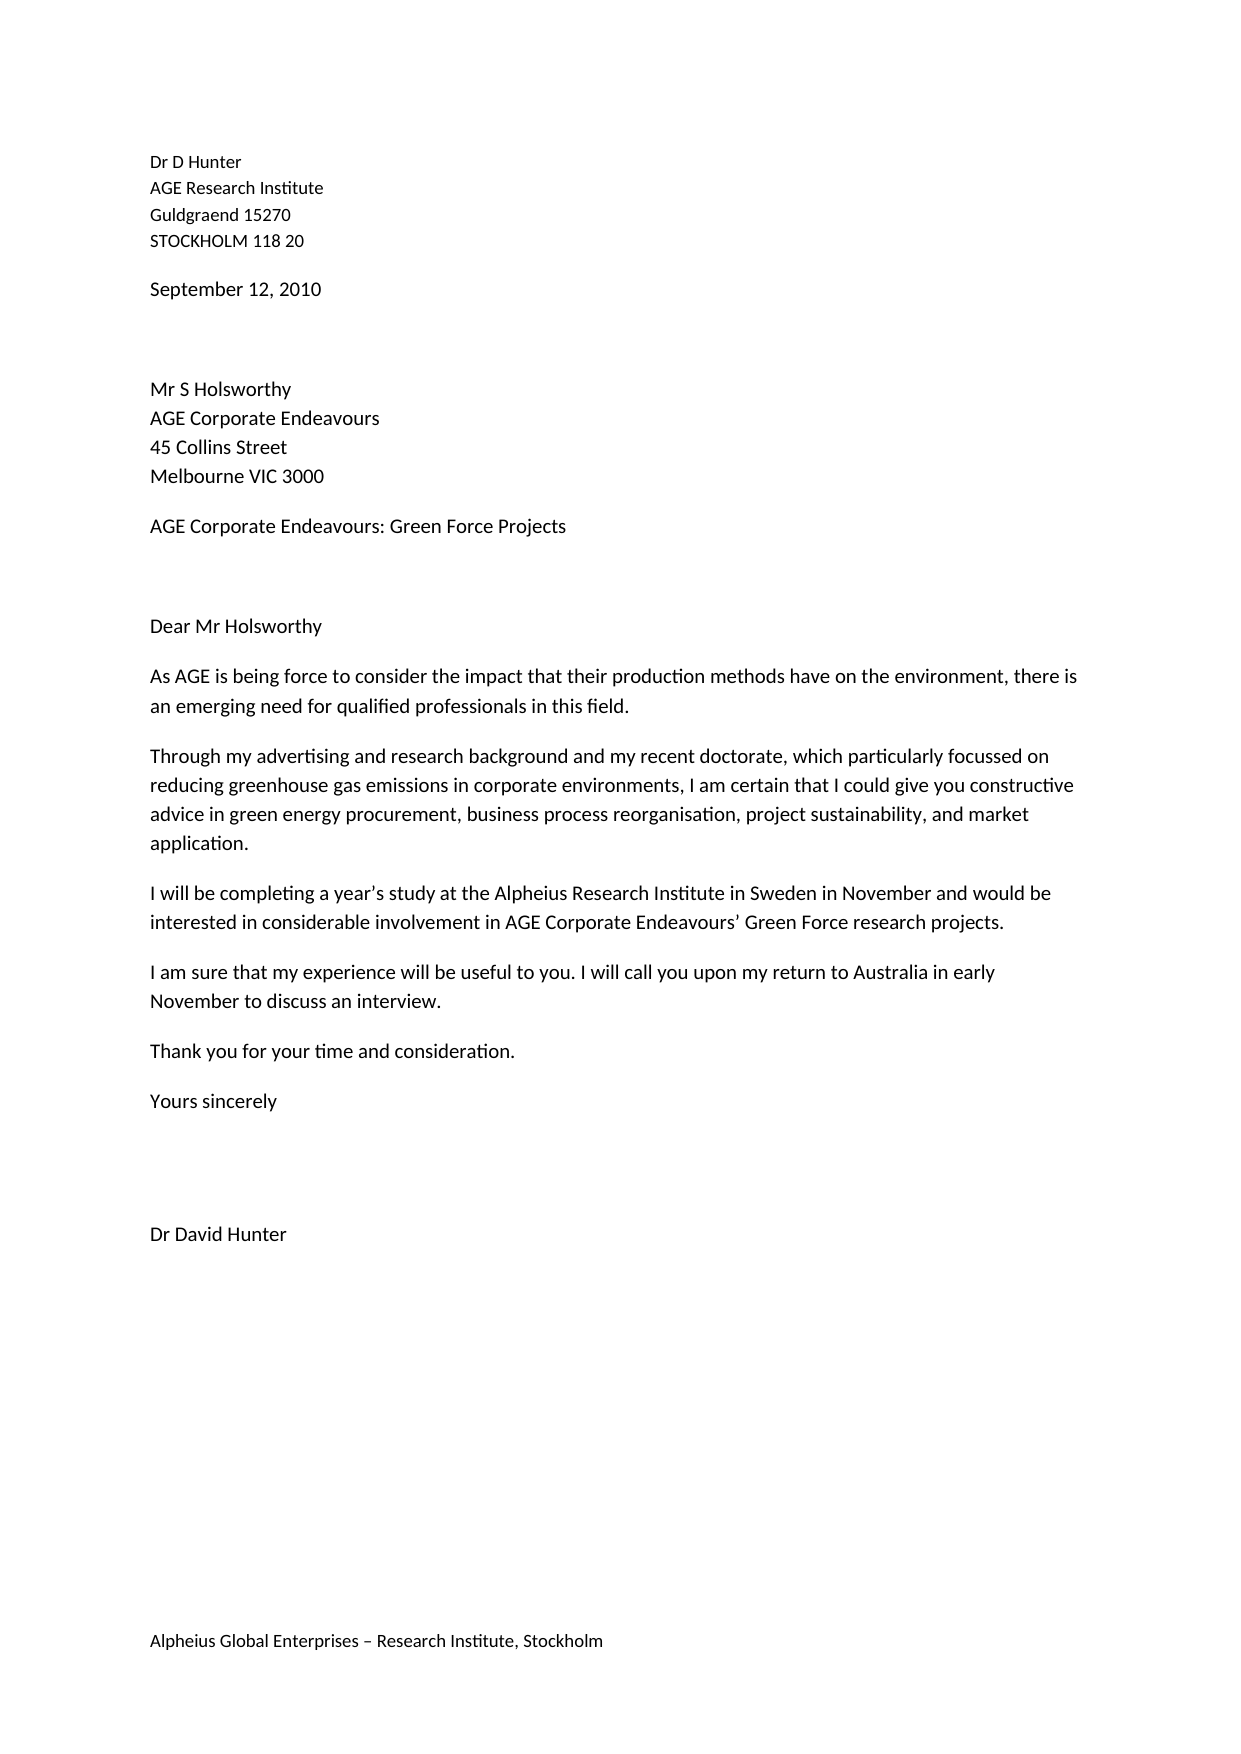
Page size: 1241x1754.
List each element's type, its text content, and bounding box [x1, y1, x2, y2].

text Dr D Hunter AGE Research Institute Guldgraend 15270 STOCKHOLM 118 20 [150, 150, 1090, 252]
text As AGE is being force to consider the impact that their production methods have on the environment, there is an emerging need for qualified professionals in this field. [150, 664, 1090, 718]
text Dear Mr Holsworthy [150, 614, 1090, 639]
text I will be completing a year’s study at the Alpheius Research Institute in Sweden in November and would be interested in considerable involvement in AGE Corporate Endeavours’ Green Force research projects. [150, 880, 1090, 935]
text Thank you for your time and consideration. [150, 1039, 1090, 1064]
text Through my advertising and research background and my recent doctorate, which particularly focussed on reducing greenhouse gas emissions in corporate environments, I am certain that I could give you constructive advice in green energy procurement, business process reorganisation, project sustainability, and market application. [150, 743, 1090, 856]
text I am sure that my experience will be useful to you. I will call you upon my return to Australia in early November to discuss an interview. [150, 959, 1090, 1014]
text Dr David Hunter [150, 1221, 1090, 1247]
text September 12, 2010 [150, 276, 1090, 302]
text Mr S Holsworthy AGE Corporate Endeavours 45 Collins Street Melbourne VIC 3000 [150, 376, 1090, 489]
text AGE Corporate Endeavours: Green Force Projects [150, 514, 1090, 539]
text Yours sincerely [150, 1089, 1090, 1114]
